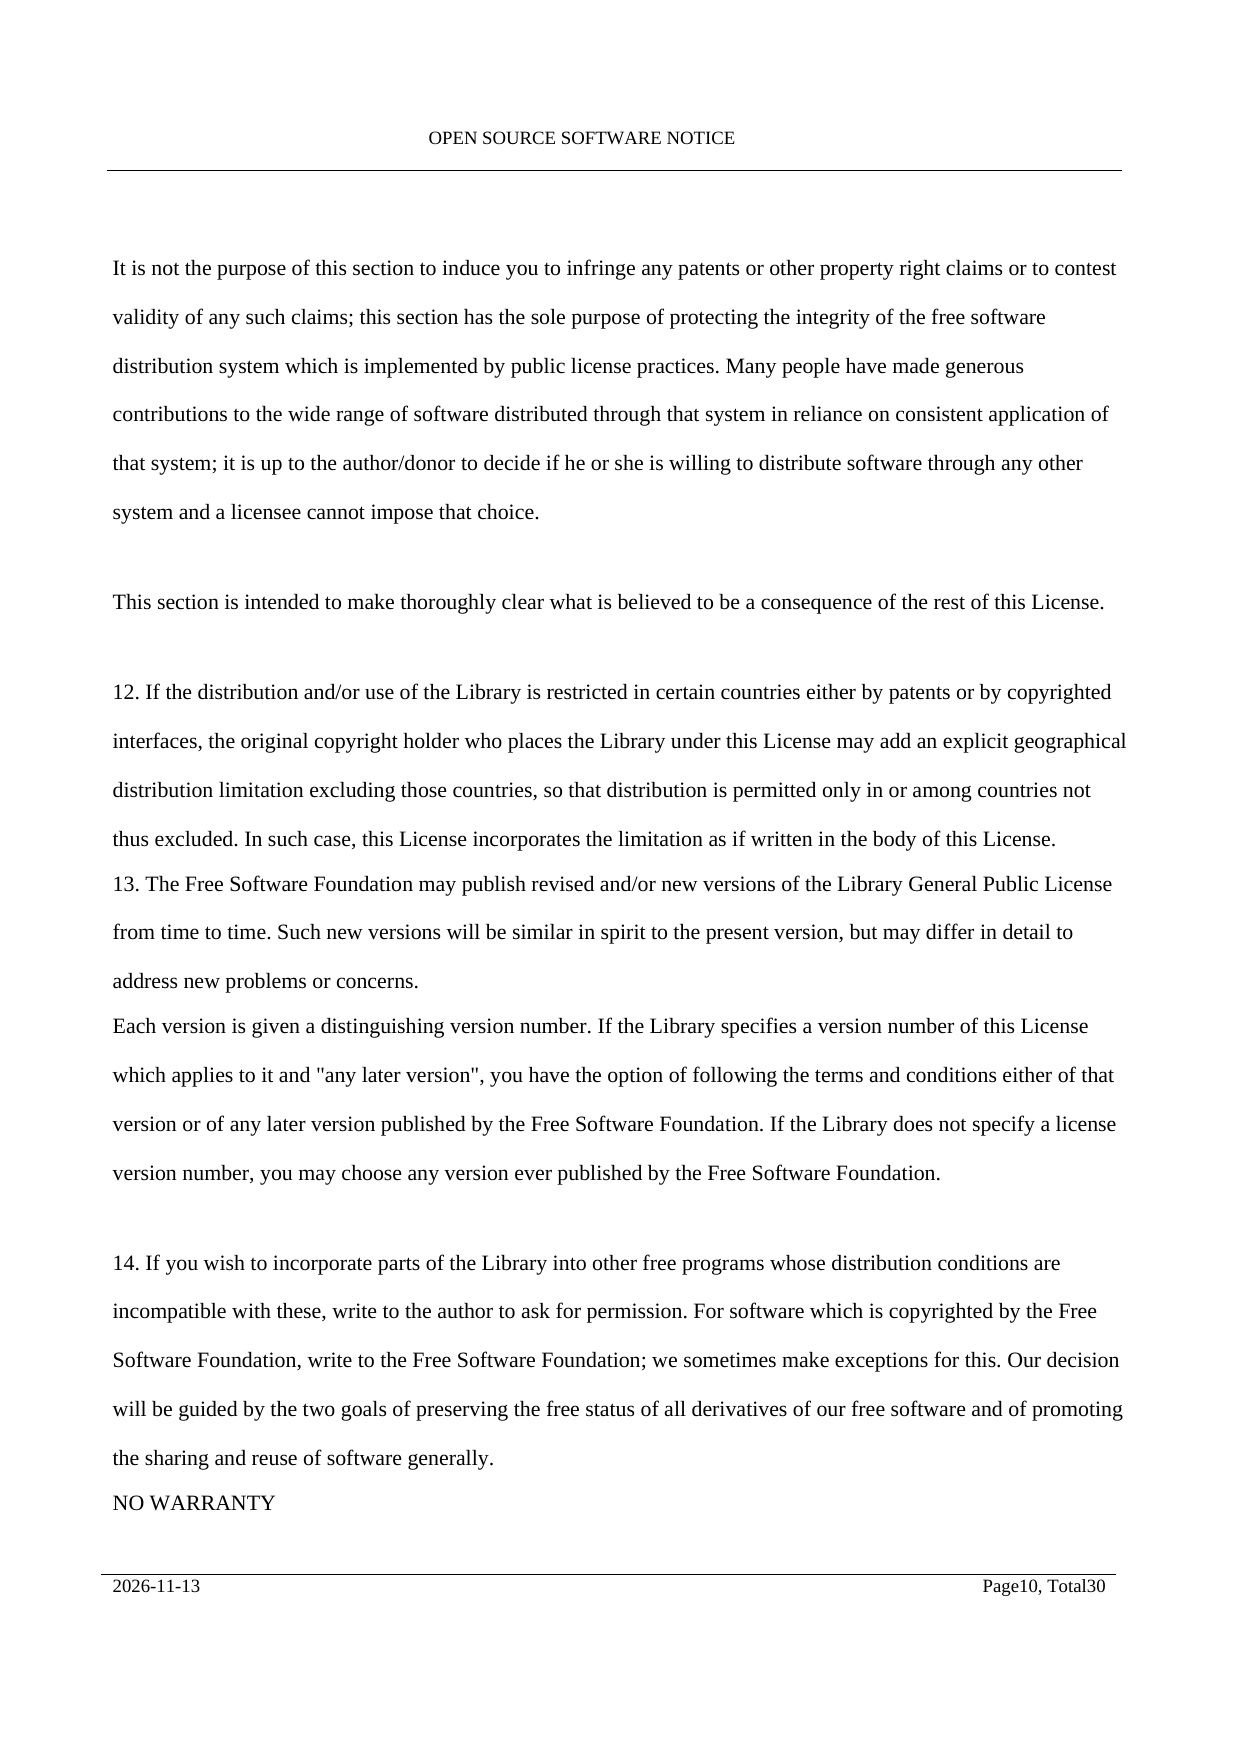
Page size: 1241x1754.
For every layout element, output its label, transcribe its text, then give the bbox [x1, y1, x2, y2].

text It is not the purpose of this section to induce you to infringe any patents or other property right claims or to contest validity of any such claims; this section has the sole purpose of protecting the integrity of the free software distribution system which is implemented by public license practices. Many people have made generous contributions to the wide range of software distributed through that system in reliance on consistent application of that system; it is up to the author/donor to decide if he or she is willing to distribute software through any other system and a licensee cannot impose that choice. [112, 251, 1128, 528]
text This section is intended to make thoroughly clear what is believed to be a consequence of the rest of this License. [112, 585, 1128, 618]
text NO WARRANTY [112, 1486, 1128, 1519]
text Each version is given a distinguishing version number. If the Library specifies a version number of this License which applies to it and "any later version", you have the option of following the terms and conditions either of that version or of any later version published by the Free Software Foundation. If the Library does not specify a license version number, you may choose any version ever published by the Free Software Foundation. [112, 1009, 1128, 1188]
text 12. If the distribution and/or use of the Library is restricted in certain countries either by patents or by copyrighted interfaces, the original copyright holder who places the Library under this License may add an explicit geographical distribution limitation excluding those countries, so that distribution is permitted only in or among countries not thus excluded. In such case, this License incorporates the limitation as if written in the body of this License. [112, 676, 1128, 854]
text 13. The Free Software Foundation may publish revised and/or new versions of the Library General Public License from time to time. Such new versions will be similar in spirit to the present version, but may differ in detail to address new problems or concerns. [112, 867, 1128, 997]
text 14. If you wish to incorporate parts of the Library into other free programs whose distribution conditions are incompatible with these, write to the author to ask for permission. For software which is copyrighted by the Free Software Foundation, write to the Free Software Foundation; we sometimes make exceptions for this. Our decision will be guided by the two goals of preserving the free status of all derivatives of our free software and of promoting the sharing and reuse of software generally. [112, 1246, 1128, 1473]
